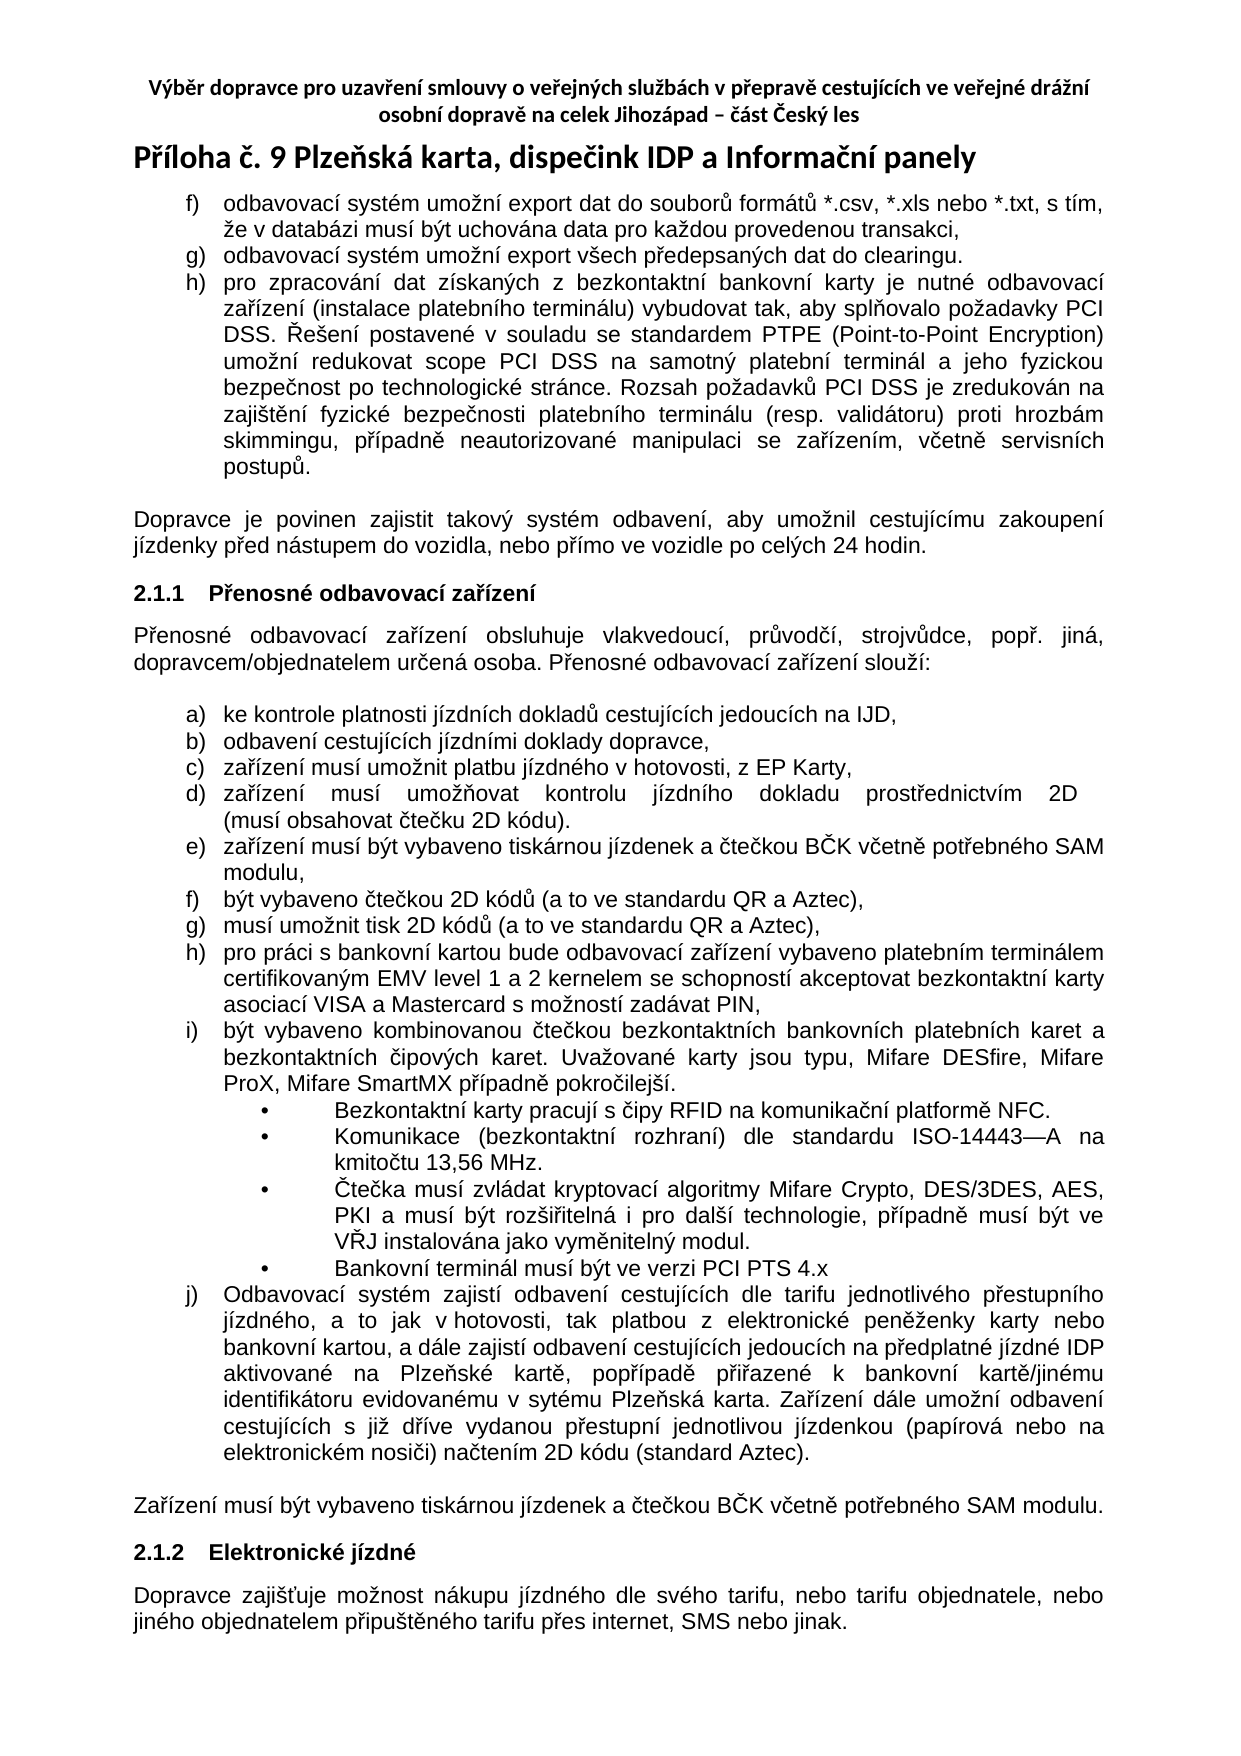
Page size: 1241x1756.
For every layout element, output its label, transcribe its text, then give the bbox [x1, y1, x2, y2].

list být vybaveno kombinovanou čtečkou bezkontaktních bankovních platebních karet a bezkontaktních čipových karet. Uvažované karty jsou typu, Mifare DESfire, Mifare ProX, Mifare SmartMX případně pokročilejší. [186, 1017, 1105, 1097]
list zařízení musí umožňovat kontrolu jízdního dokladu prostřednictvím 2D (musí obsahovat čtečku 2D kódu). [186, 780, 1105, 833]
list být vybaveno čtečkou 2D kódů (a to ve standardu QR a Aztec), [186, 886, 1105, 912]
list musí umožnit tisk 2D kódů (a to ve standardu QR a Aztec), [186, 912, 1105, 938]
list Bankovní terminál musí být ve verzi PCI PTS 4.x [261, 1255, 1105, 1281]
list odbavovací systém umožní export všech předepsaných dat do clearingu. [186, 242, 1105, 269]
list Bezkontaktní karty pracují s čipy RFID na komunikační platformě NFC. [261, 1097, 1105, 1123]
list ke kontrole platnosti jízdních dokladů cestujících jedoucích na IJD, [186, 701, 1105, 728]
list zařízení musí být vybaveno tiskárnou jízdenek a čtečkou BČK včetně potřebného SAM modulu, [186, 833, 1105, 886]
list zařízení musí umožnit platbu jízdného v hotovosti, z EP Karty, [186, 754, 1105, 780]
subtitle Přenosné odbavovací zařízení [133, 579, 1105, 606]
list Čtečka musí zvládat kryptovací algoritmy Mifare Crypto, DES/3DES, AES, PKI a musí být rozšiřitelná i pro další technologie, případně musí být ve VŘJ instalována jako vyměnitelný modul. [261, 1176, 1105, 1255]
list odbavovací systém umožní export dat do souborů formátů *.csv, *.xls nebo *.txt, s tím, že v databázi musí být uchována data pro každou provedenou transakci, [186, 190, 1105, 242]
list pro práci s bankovní kartou bude odbavovací zařízení vybaveno platebním terminálem certifikovaným EMV level 1 a 2 kernelem se schopností akceptovat bezkontaktní karty asociací VISA a Mastercard s možností zadávat PIN, [186, 938, 1105, 1017]
text Dopravce je povinen zajistit takový systém odbavení, aby umožnil cestujícímu zakoupení jízdenky před nástupem do vozidla, nebo přímo ve vozidle po celých 24 hodin. [133, 506, 1105, 559]
list Komunikace (bezkontaktní rozhraní) dle standardu ISO-14443—A na kmitočtu 13,56 MHz. [261, 1123, 1105, 1176]
list pro zpracování dat získaných z bezkontaktní bankovní karty je nutné odbavovací zařízení (instalace platebního terminálu) vybudovat tak, aby splňovalo požadavky PCI DSS. Řešení postavené v souladu se standardem PTPE (Point-to-Point Encryption) umožní redukovat scope PCI DSS na samotný platební terminál a jeho fyzickou bezpečnost po technologické stránce. Rozsah požadavků PCI DSS je zredukován na zajištění fyzické bezpečnosti platebního terminálu (resp. validátoru) proti hrozbám skimmingu, případně neautorizované manipulaci se zařízením, včetně servisních postupů. [186, 269, 1105, 479]
text Dopravce zajišťuje možnost nákupu jízdného dle svého tarifu, nebo tarifu objednatele, nebo jiného objednatelem připuštěného tarifu přes internet, SMS nebo jinak. [133, 1582, 1105, 1634]
text Přenosné odbavovací zařízení obsluhuje vlakvedoucí, průvodčí, strojvůdce, popř. jiná, dopravcem/objednatelem určená osoba. Přenosné odbavovací zařízení slouží: [133, 622, 1105, 675]
list odbavení cestujících jízdními doklady dopravce, [186, 728, 1105, 754]
subtitle Elektronické jízdné [133, 1539, 1105, 1565]
text Zařízení musí být vybaveno tiskárnou jízdenek a čtečkou BČK včetně potřebného SAM modulu. [133, 1492, 1105, 1518]
list Odbavovací systém zajistí odbavení cestujících dle tarifu jednotlivého přestupního jízdného, a to jak v hotovosti, tak platbou z elektronické peněženky karty nebo bankovní kartou, a dále zajistí odbavení cestujících jedoucích na předplatné jízdné IDP aktivované na Plzeňské kartě, popřípadě přiřazené k bankovní kartě/jinému identifikátoru evidovanému v sytému Plzeňská karta. Zařízení dále umožní odbavení cestujících s již dříve vydanou přestupní jednotlivou jízdenkou (papírová nebo na elektronickém nosiči) načtením 2D kódu (standard Aztec). [186, 1281, 1105, 1466]
